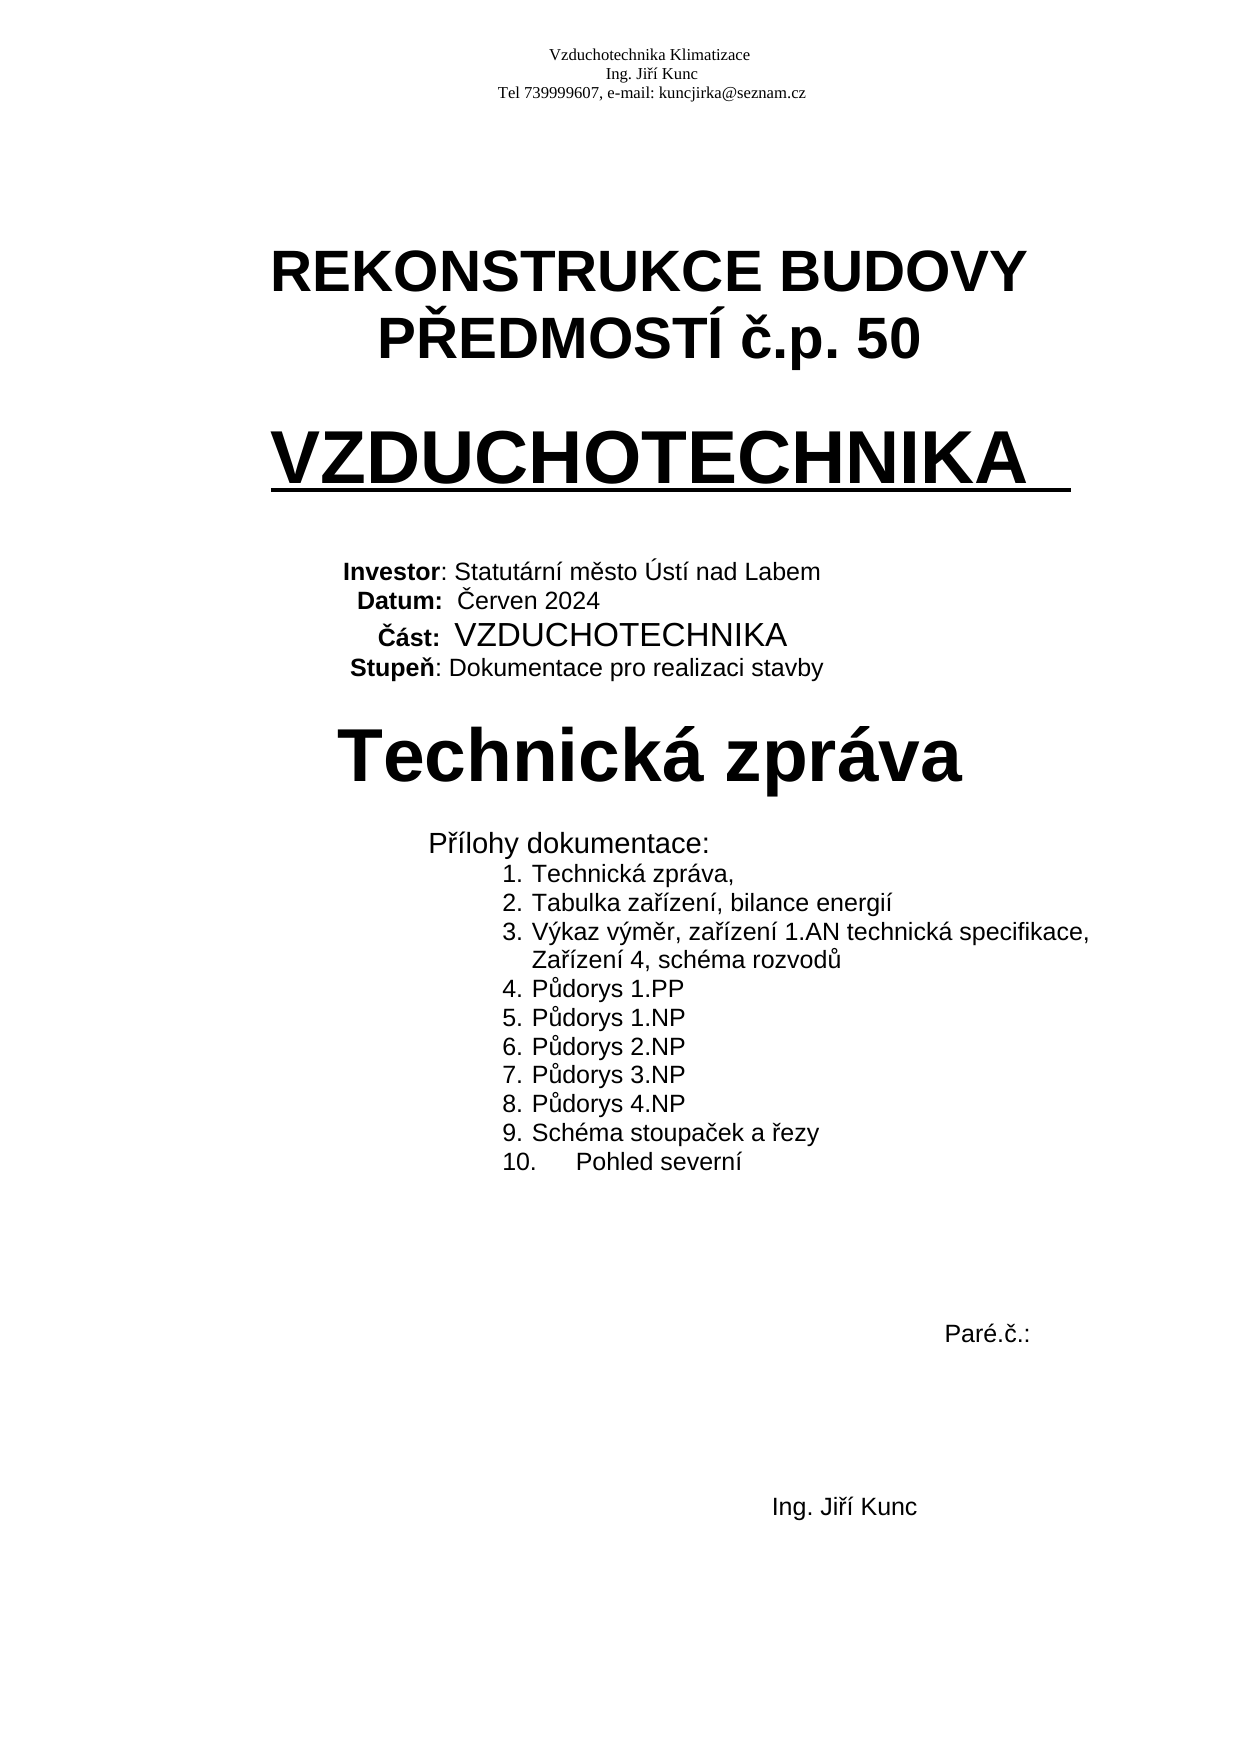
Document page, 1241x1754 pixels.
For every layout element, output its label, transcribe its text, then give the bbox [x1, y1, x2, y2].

list Schéma stoupaček a řezy [502, 1118, 1092, 1147]
text Ing. Jiří Kunc [207, 1492, 1092, 1521]
list Půdorys 4.NP [502, 1089, 1092, 1118]
list Technická zpráva, [502, 859, 1092, 888]
text Zařízení 4, schéma rozvodů [532, 946, 1092, 974]
text Datum: Červen 2024 [207, 586, 1092, 615]
list Tabulka zařízení, bilance energií [502, 888, 1092, 917]
list Půdorys 3.NP [502, 1061, 1092, 1089]
text Paré.č.: [207, 1319, 1092, 1348]
text VZDUCHOTECHNIKA [207, 413, 1092, 500]
text PŘEDMOSTÍ č.p. 50 [207, 303, 1092, 370]
text Část: VZDUCHOTECHNIKA [207, 615, 1092, 653]
text REKONSTRUKCE BUDOVY [207, 236, 1092, 303]
list Půdorys 2.NP [502, 1032, 1092, 1061]
list Půdorys 1.NP [502, 1003, 1092, 1032]
list Výkaz výměr, zařízení 1.AN technická specifikace, [502, 917, 1092, 946]
text Stupeň: Dokumentace pro realizaci stavby [207, 653, 1092, 682]
text Přílohy dokumentace: [354, 826, 1092, 859]
list Půdorys 1.PP [502, 974, 1092, 1003]
text Investor: Statutární město Ústí nad Labem [207, 557, 1092, 586]
subtitle Technická zpráva [207, 711, 1092, 797]
list Pohled severní [502, 1147, 1092, 1176]
